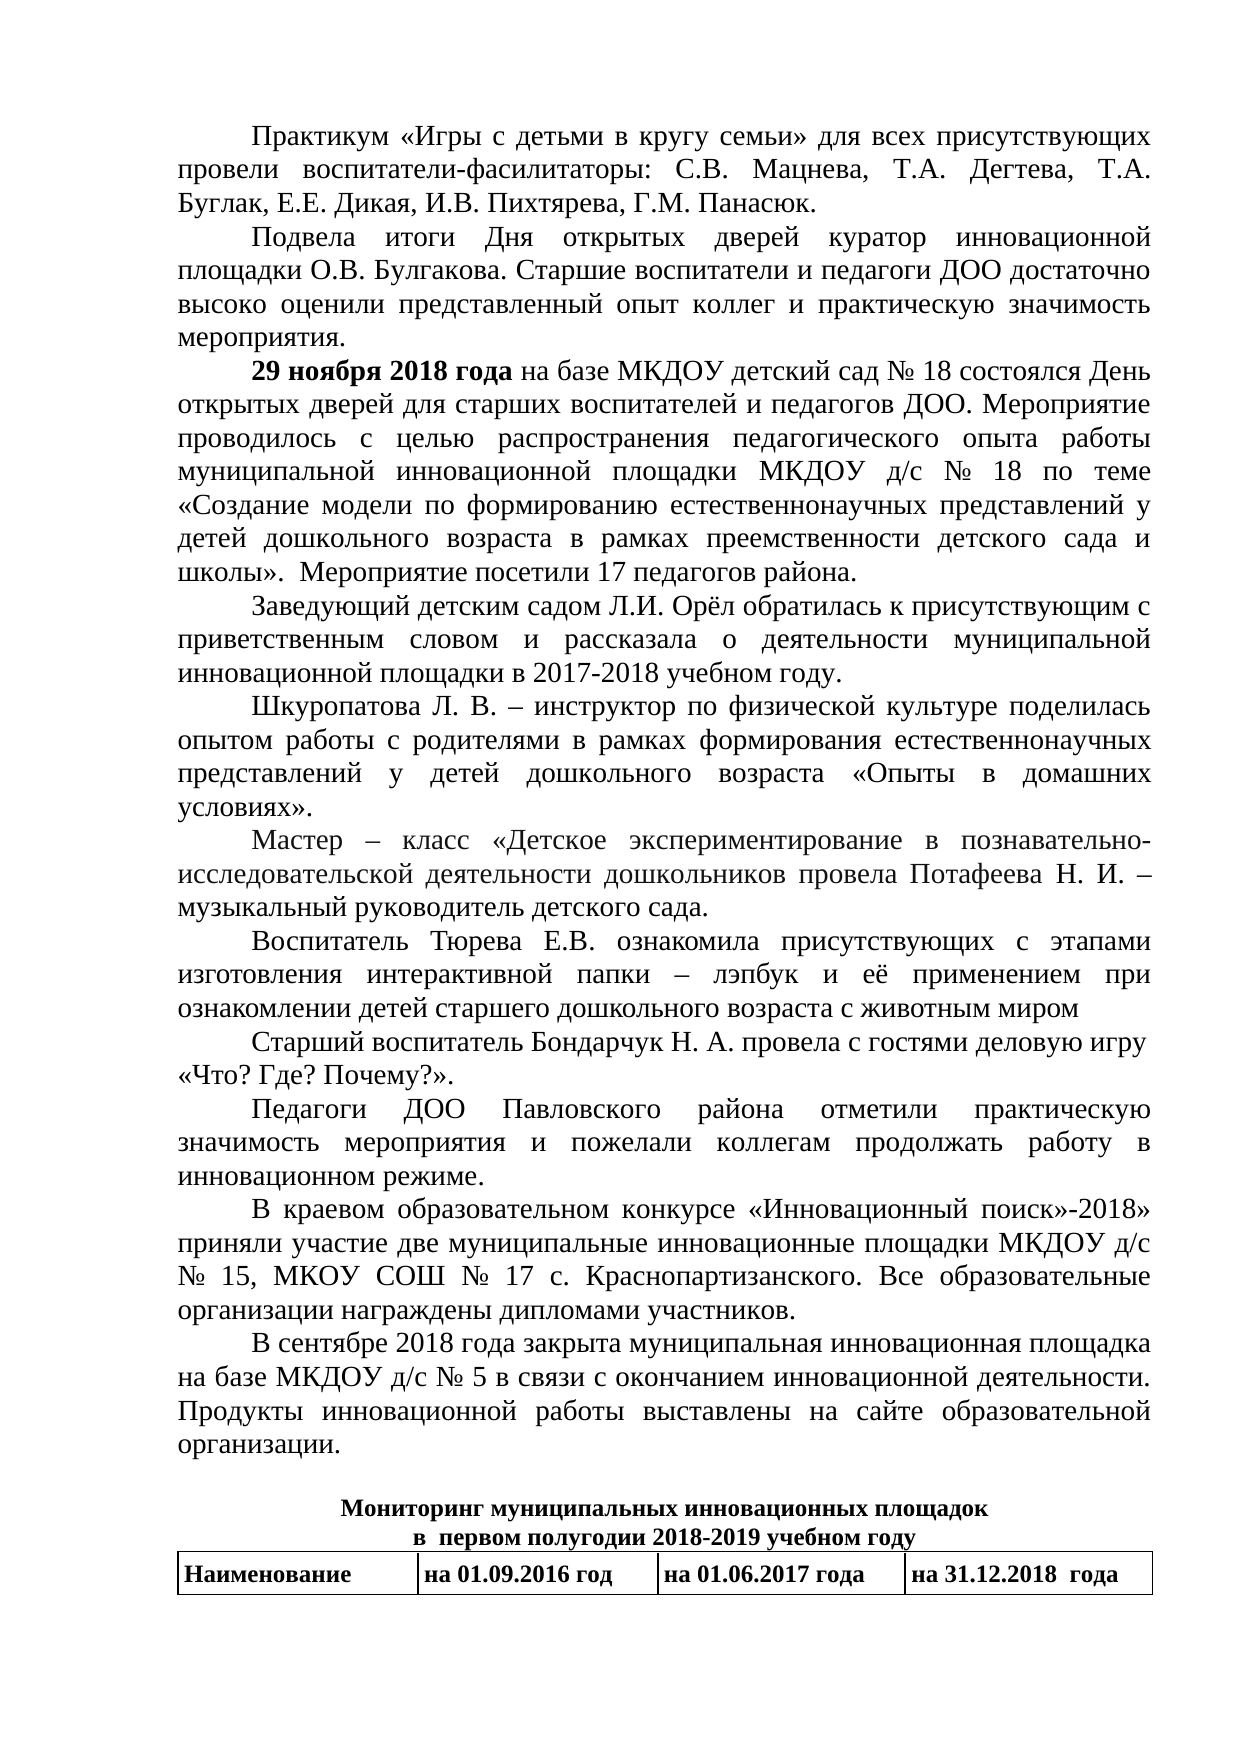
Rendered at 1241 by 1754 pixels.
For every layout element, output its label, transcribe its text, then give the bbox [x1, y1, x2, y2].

text Подвела итоги Дня открытых дверей куратор инновационной площадки О.В. Булгакова. Старшие воспитатели и педагоги ДОО достаточно высоко оценили представленный опыт коллег и практическую значимость мероприятия. [177, 219, 1152, 353]
table_header на 01.09.2016 год [419, 1552, 658, 1594]
text Старший воспитатель Бондарчук Н. А. провела с гостями деловую игру «Что? Где? Почему?». [177, 1024, 1152, 1091]
text В краевом образовательном конкурсе «Инновационный поиск»-2018» приняли участие две муниципальные инновационные площадки МКДОУ д/с № 15, МКОУ СОШ № 17 с. Краснопартизанского. Все образовательные организации награждены дипломами участников. [177, 1191, 1152, 1326]
table_header на 31.12.2018 года [906, 1552, 1152, 1594]
table_header Наименование [179, 1552, 418, 1594]
text Воспитатель Тюрева Е.В. ознакомила присутствующих с этапами изготовления интерактивной папки – лэпбук и её применением при ознакомлении детей старшего дошкольного возраста с животным миром [177, 923, 1152, 1024]
text 29 ноября 2018 года на базе МКДОУ детский сад № 18 состоялся День открытых дверей для старших воспитателей и педагогов ДОО. Мероприятие проводилось с целью распространения педагогического опыта работы муниципальной инновационной площадки МКДОУ д/с № 18 по теме «Создание модели по формированию естественнонаучных представлений у детей дошкольного возраста в рамках преемственности детского сада и школы». Мероприятие посетили 17 педагогов района. [177, 353, 1152, 588]
text В сентябре 2018 года закрыта муниципальная инновационная площадка на базе МКДОУ д/с № 5 в связи с окончанием инновационной деятельности. Продукты инновационной работы выставлены на сайте образовательной организации. [177, 1326, 1152, 1460]
text Практикум «Игры с детьми в кругу семьи» для всех присутствующих провели воспитатели-фасилитаторы: С.В. Мацнева, Т.А. Дегтева, Т.А. Буглак, Е.Е. Дикая, И.В. Пихтярева, Г.М. Панасюк. [177, 118, 1152, 219]
text Мастер – класс «Детское экспериментирование в познавательно-исследовательской деятельности дошкольников провела Потафеева Н. И. – музыкальный руководитель детского сада. [177, 822, 1152, 923]
text Шкуропатова Л. В. – инструктор по физической культуре поделилась опытом работы с родителями в рамках формирования естественнонаучных представлений у детей дошкольного возраста «Опыты в домашних условиях». [177, 688, 1152, 822]
text Мониторинг муниципальных инновационных площадок [177, 1493, 1152, 1522]
text Заведующий детским садом Л.И. Орёл обратилась к присутствующим с приветственным словом и рассказала о деятельности муниципальной инновационной площадки в 2017-2018 учебном году. [177, 588, 1152, 688]
table_header на 01.06.2017 года [659, 1552, 905, 1594]
text в первом полугодии 2018-2019 учебном году [177, 1522, 1152, 1551]
text Педагоги ДОО Павловского района отметили практическую значимость мероприятия и пожелали коллегам продолжать работу в инновационном режиме. [177, 1091, 1152, 1191]
